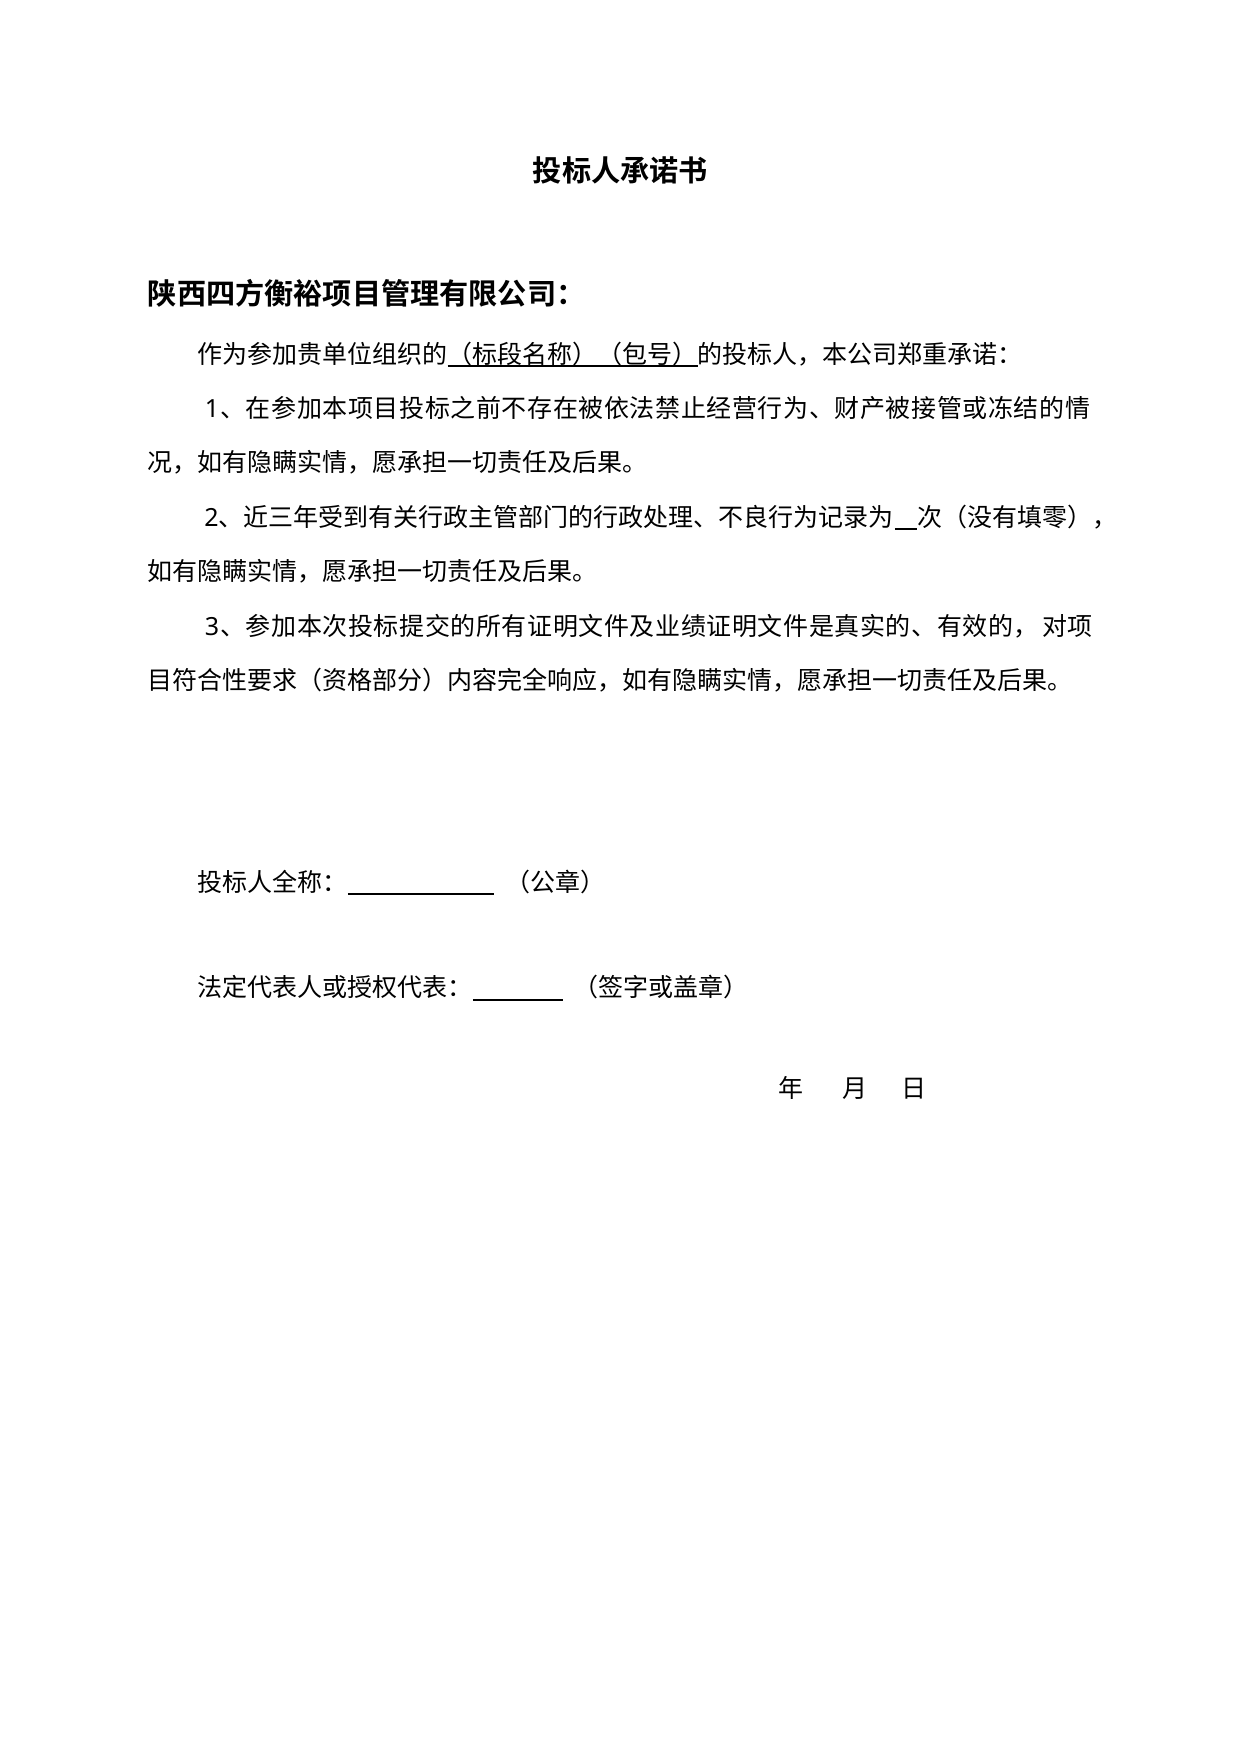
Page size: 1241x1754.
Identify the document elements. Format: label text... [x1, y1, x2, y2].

text 3、参加本次投标提交的所有证明文件及业绩证明文件是真实的、有效的，对项目符合性要求（资格部分）内容完全响应，如有隐瞒实情，愿承担一切责任及后果。 [148, 606, 1092, 697]
text 法定代表人或授权代表： （签字或盖章） [148, 968, 1092, 1004]
text 作为参加贵单位组织的（标段名称）（包号）的投标人，本公司郑重承诺： [148, 334, 1092, 370]
text 1、在参加本项目投标之前不存在被依法禁止经营行为、财产被接管或冻结的情况，如有隐瞒实情，愿承担一切责任及后果。 [148, 388, 1092, 479]
text 年 月 日 [148, 1068, 1092, 1104]
text 陕西四方衡裕项目管理有限公司： [148, 271, 1092, 313]
text 投标人承诺书 [148, 148, 1092, 190]
text 投标人全称： （公章） [148, 862, 1092, 899]
text 2、近三年受到有关行政主管部门的行政处理、不良行为记录为 次（没有填零），如有隐瞒实情，愿承担一切责任及后果。 [148, 497, 1092, 588]
